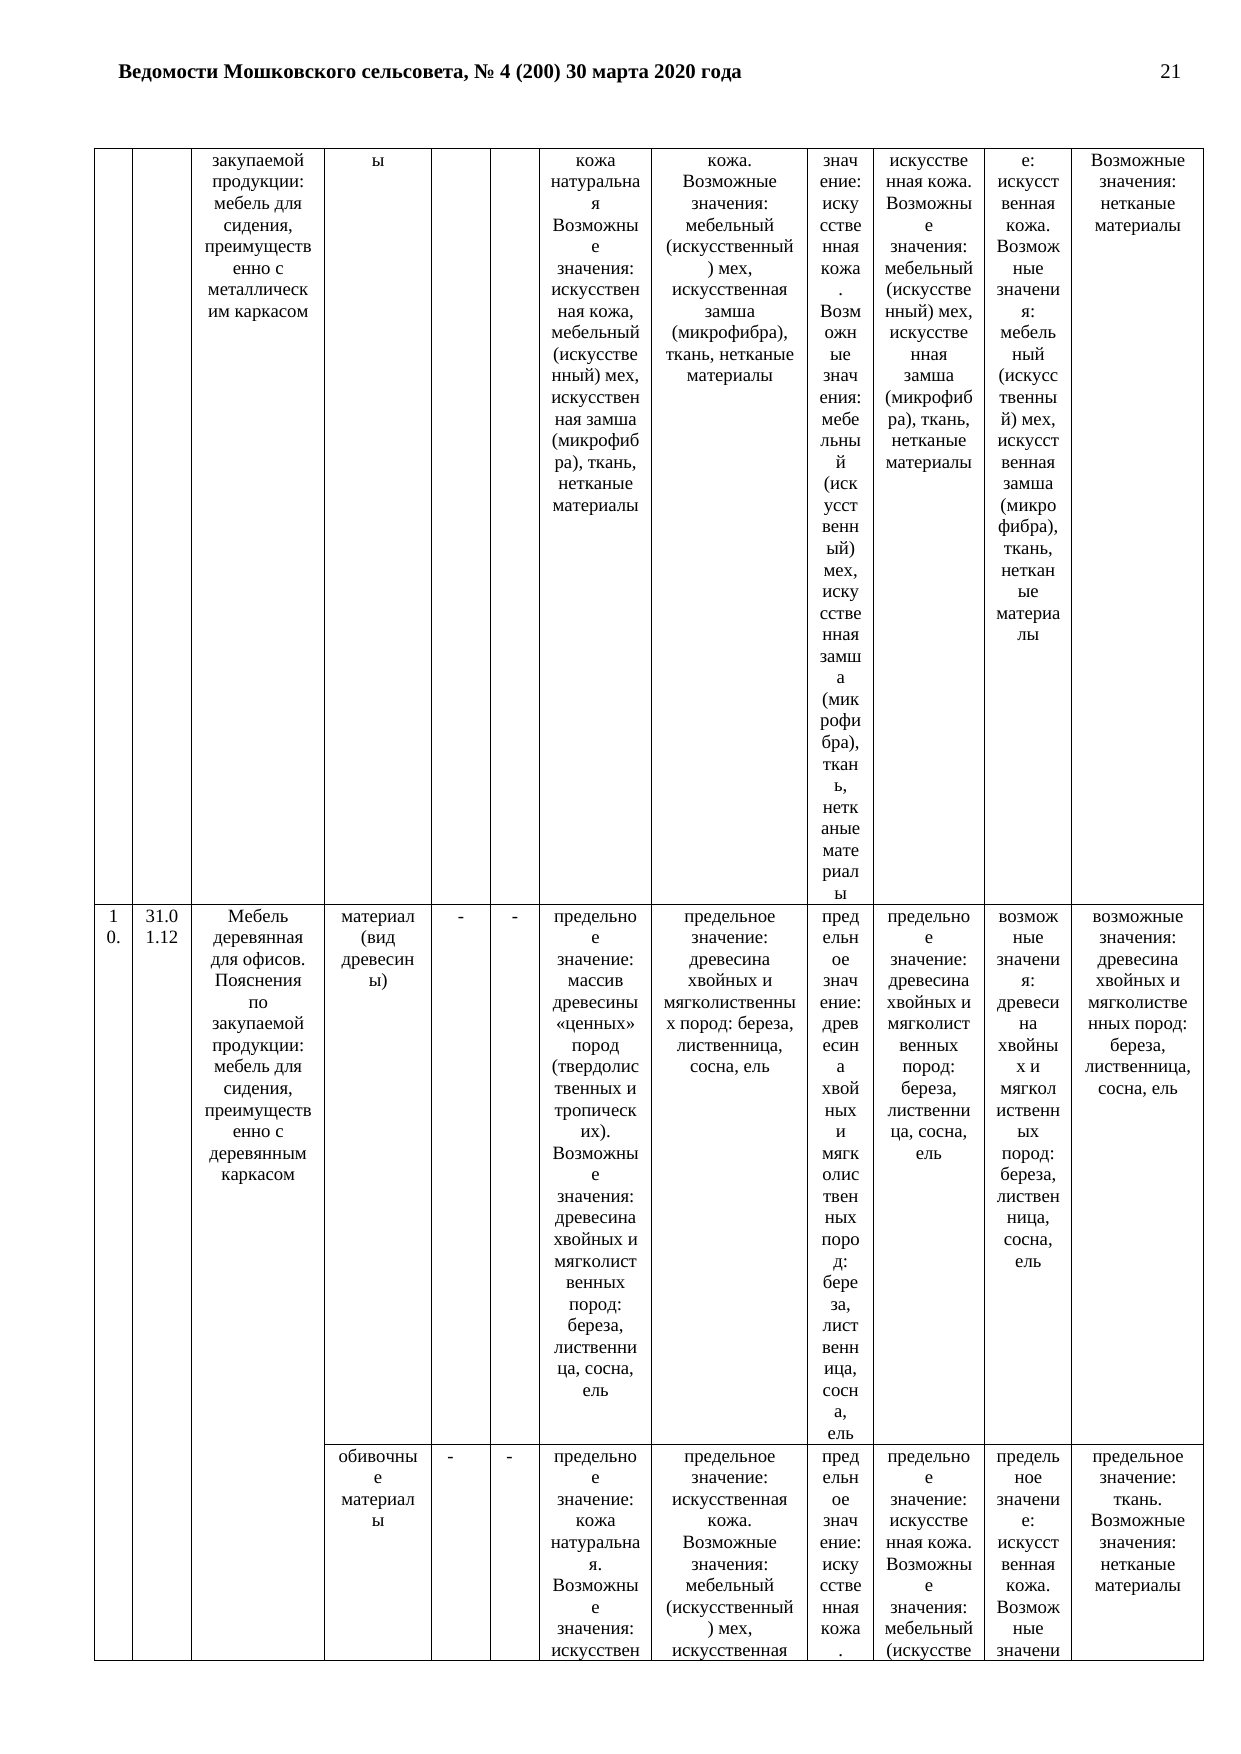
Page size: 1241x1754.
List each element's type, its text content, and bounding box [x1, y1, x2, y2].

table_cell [808, 149, 873, 903]
table_cell - [491, 905, 539, 1443]
table_cell 10. [95, 905, 132, 1660]
table_cell 31.01.12 [133, 905, 191, 1660]
table_cell обивочные материалы [325, 1445, 431, 1660]
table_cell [652, 149, 807, 903]
table_cell - [432, 1445, 490, 1660]
table_cell предельное значение: древесина хвойных и мягколиственных пород: береза, лиственница, сосна, ель [874, 905, 984, 1443]
table_cell - [432, 149, 490, 903]
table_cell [1072, 149, 1203, 903]
table_cell материал (вид древесины) [325, 905, 431, 1443]
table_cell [540, 1445, 651, 1660]
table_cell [1072, 1445, 1203, 1660]
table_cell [874, 1445, 984, 1660]
table_cell предельное значение: древесина хвойных и мягколиственных пород: береза, лиственница, сосна, ель [652, 905, 807, 1443]
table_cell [652, 1445, 807, 1660]
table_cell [808, 1445, 873, 1660]
table_cell возможные значения: древесина хвойных и мягколиственных пород: береза, лиственница, сосна, ель [1072, 905, 1203, 1443]
table_cell - [432, 905, 490, 1443]
table_cell обивочные материалы [325, 149, 431, 903]
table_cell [540, 149, 651, 903]
table_cell Мебель деревянная для офисов. Пояснения по закупаемой продукции: мебель для сидения, преимущественно с деревянным каркасом [192, 905, 324, 1660]
table_cell предельное значение: древесина хвойных и мягколиственных пород: береза, лиственница, сосна, ель [808, 905, 873, 1443]
table_cell - [491, 1445, 539, 1660]
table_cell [985, 1445, 1071, 1660]
table_cell - [491, 149, 539, 903]
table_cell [985, 149, 1071, 903]
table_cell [874, 149, 984, 903]
table_cell возможные значения: древесина хвойных и мягколиственных пород: береза, лиственница, сосна, ель [985, 905, 1071, 1443]
table_cell предельное значение: массив древесины «ценных» пород (твердолиственных и тропических). Возможные значения: древесина хвойных и мягколиственных пород: береза, лиственница, сосна, ель [540, 905, 651, 1443]
